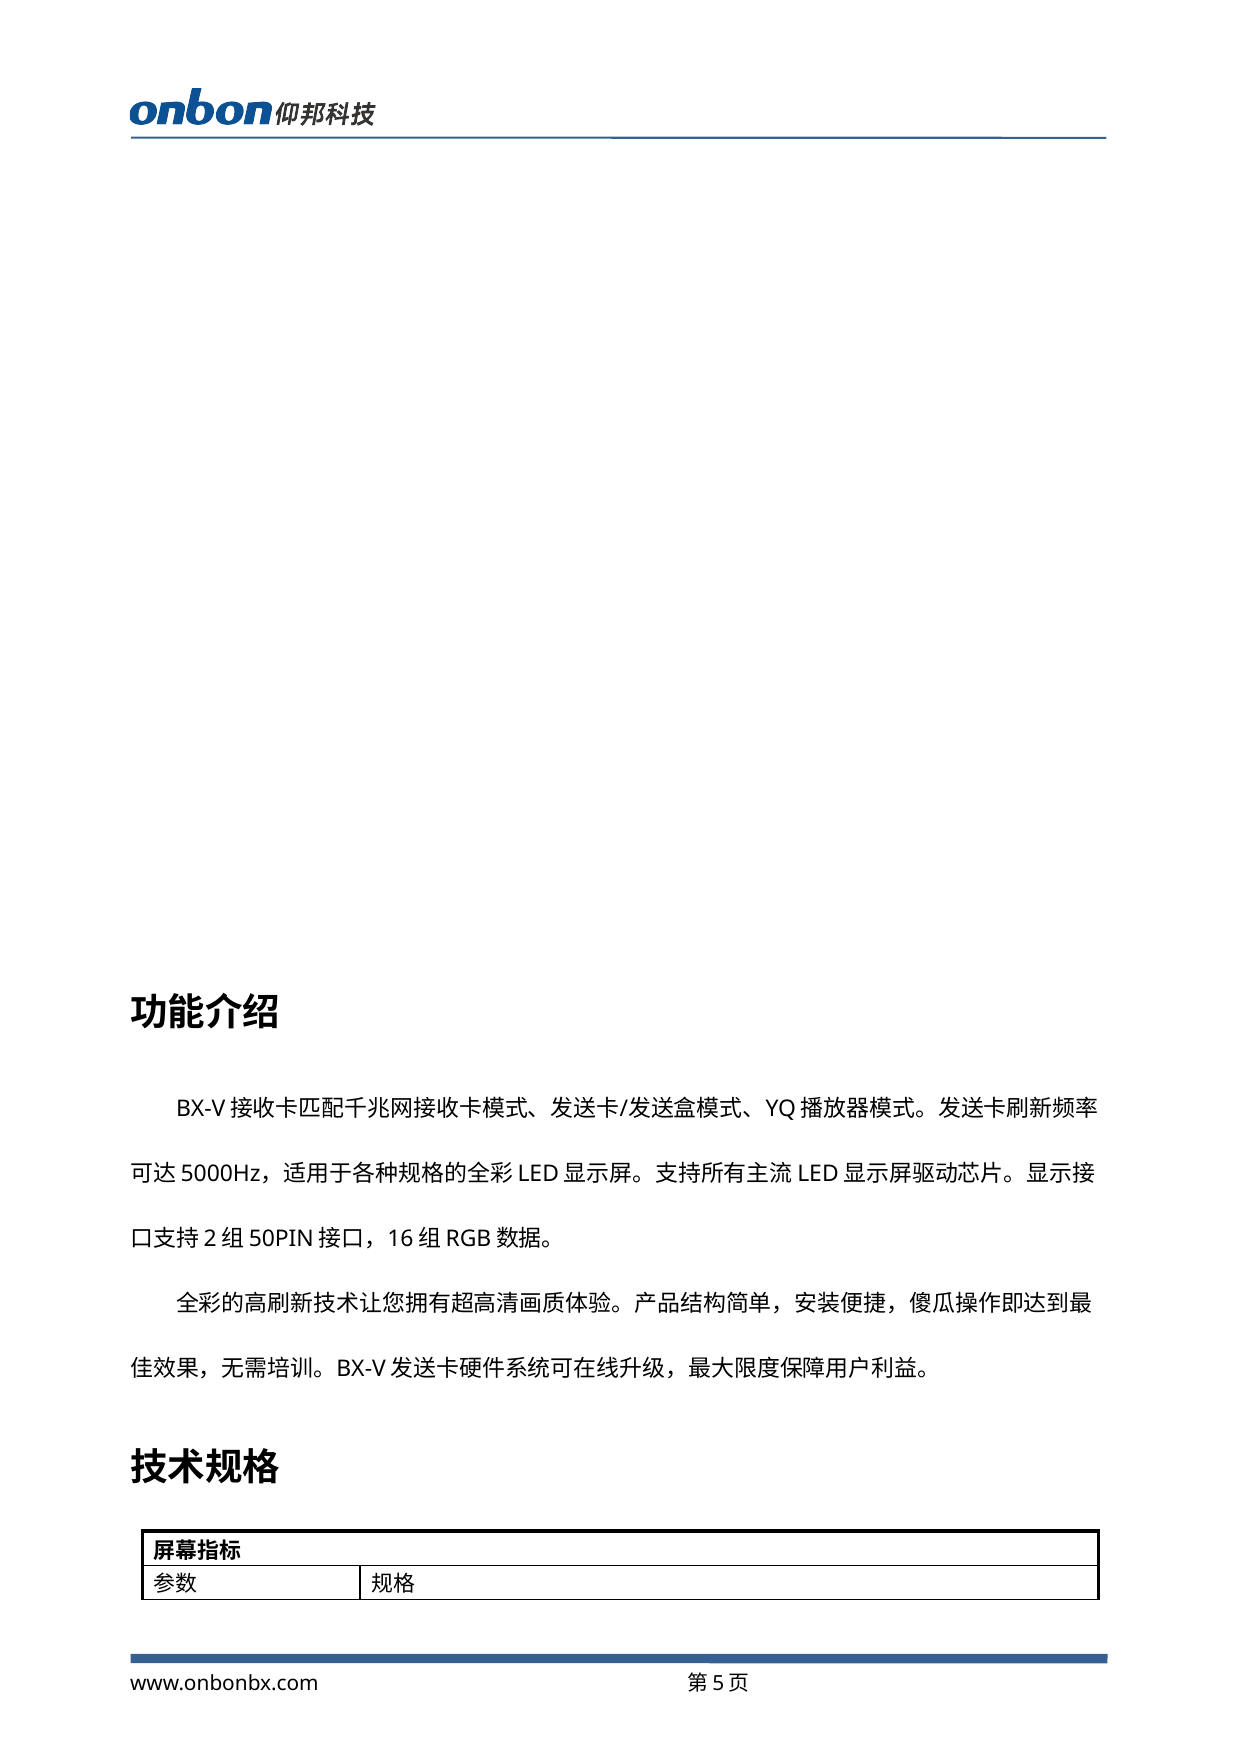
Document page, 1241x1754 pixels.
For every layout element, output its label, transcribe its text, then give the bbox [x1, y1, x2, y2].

table_cell 规格 [361, 1566, 1097, 1598]
text 全彩的高刷新技术让您拥有超高清画质体验。产品结构简单，安装便捷，傻瓜操作即达到最佳效果，无需培训。BX-V发送卡硬件系统可在线升级，最大限度保障用户利益。 [130, 1269, 1110, 1399]
table_header 屏幕指标 [144, 1533, 1097, 1565]
table_cell 参数 [144, 1566, 359, 1598]
text BX-V接收卡匹配千兆网接收卡模式、发送卡/发送盒模式、YQ播放器模式。发送卡刷新频率可达5000Hz，适用于各种规格的全彩LED显示屏。支持所有主流LED显示屏驱动芯片。显示接口支持2组50PIN接口，16组RGB数据。 [130, 1074, 1110, 1269]
picture [129, 88, 376, 126]
text 功能介绍 [130, 977, 1110, 1042]
text 技术规格 [130, 1432, 1110, 1497]
